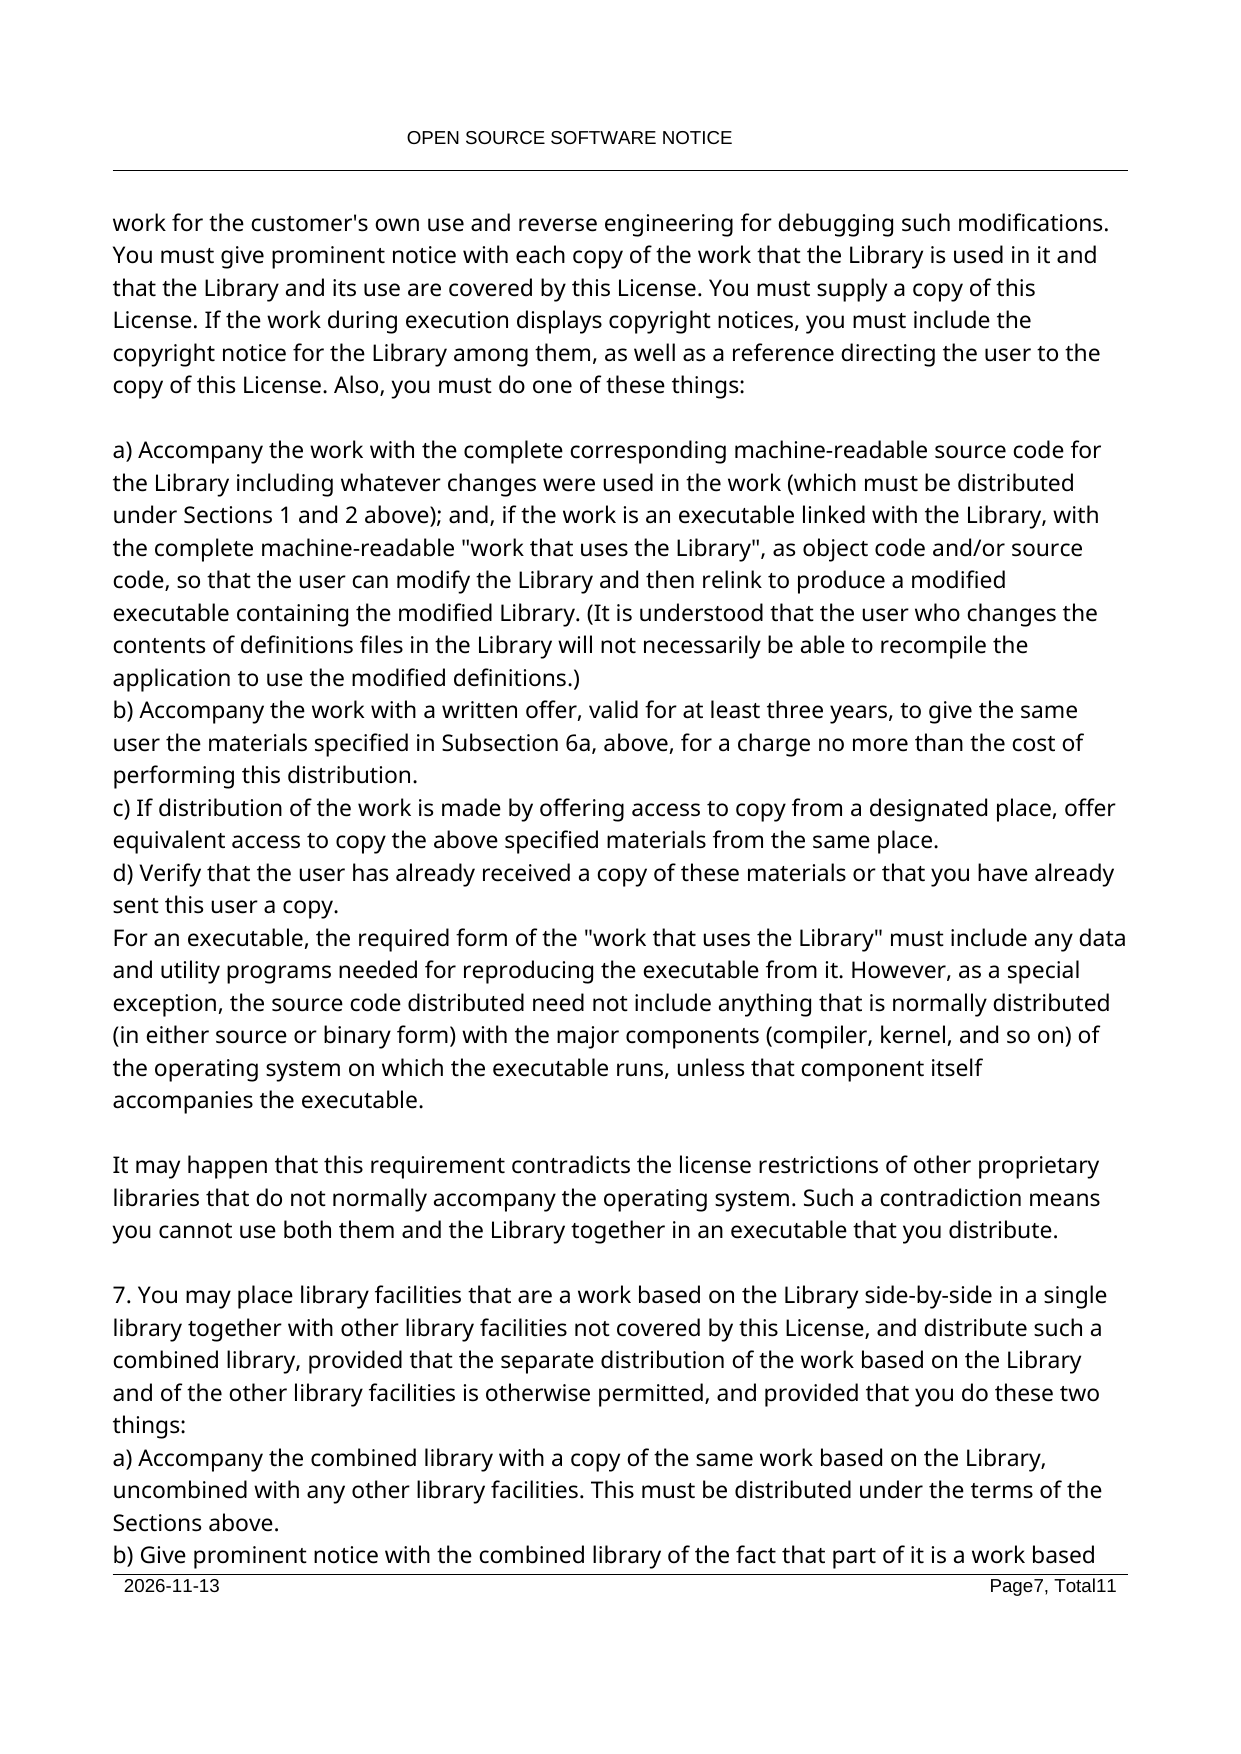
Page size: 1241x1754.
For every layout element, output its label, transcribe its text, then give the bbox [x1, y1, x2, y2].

text a) Accompany the work with the complete corresponding machine-readable source code for the Library including whatever changes were used in the work (which must be distributed under Sections 1 and 2 above); and, if the work is an executable linked with the Library, with the complete machine-readable "work that uses the Library", as object code and/or source code, so that the user can modify the Library and then relink to produce a modified executable containing the modified Library. (It is understood that the user who changes the contents of definitions files in the Library will not necessarily be able to recompile the application to use the modified definitions.) [112, 434, 1128, 694]
text For an executable, the required form of the "work that uses the Library" must include any data and utility programs needed for reproducing the executable from it. However, as a special exception, the source code distributed need not include anything that is normally distributed (in either source or binary form) with the major components (compiler, kernel, and so on) of the operating system on which the executable runs, unless that component itself accompanies the executable. [112, 921, 1128, 1116]
text c) If distribution of the work is made by offering access to copy from a designated place, offer equivalent access to copy the above specified materials from the same place. [112, 791, 1128, 856]
text a) Accompany the combined library with a copy of the same work based on the Library, uncombined with any other library facilities. This must be distributed under the terms of the Sections above. [112, 1441, 1128, 1539]
text You must give prominent notice with each copy of the work that the Library is used in it and that the Library and its use are covered by this License. You must supply a copy of this License. If the work during execution displays copyright notices, you must include the copyright notice for the Library among them, as well as a reference directing the user to the copy of this License. Also, you must do one of these things: [112, 239, 1128, 401]
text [112, 206, 1128, 239]
text b) Accompany the work with a written offer, valid for at least three years, to give the same user the materials specified in Subsection 6a, above, for a charge no more than the cost of performing this distribution. [112, 694, 1128, 791]
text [112, 1539, 1128, 1571]
text 7. You may place library facilities that are a work based on the Library side-by-side in a single library together with other library facilities not covered by this License, and distribute such a combined library, provided that the separate distribution of the work based on the Library and of the other library facilities is otherwise permitted, and provided that you do these two things: [112, 1279, 1128, 1441]
text It may happen that this requirement contradicts the license restrictions of other proprietary libraries that do not normally accompany the operating system. Such a contradiction means you cannot use both them and the Library together in an executable that you distribute. [112, 1149, 1128, 1246]
text d) Verify that the user has already received a copy of these materials or that you have already sent this user a copy. [112, 856, 1128, 921]
